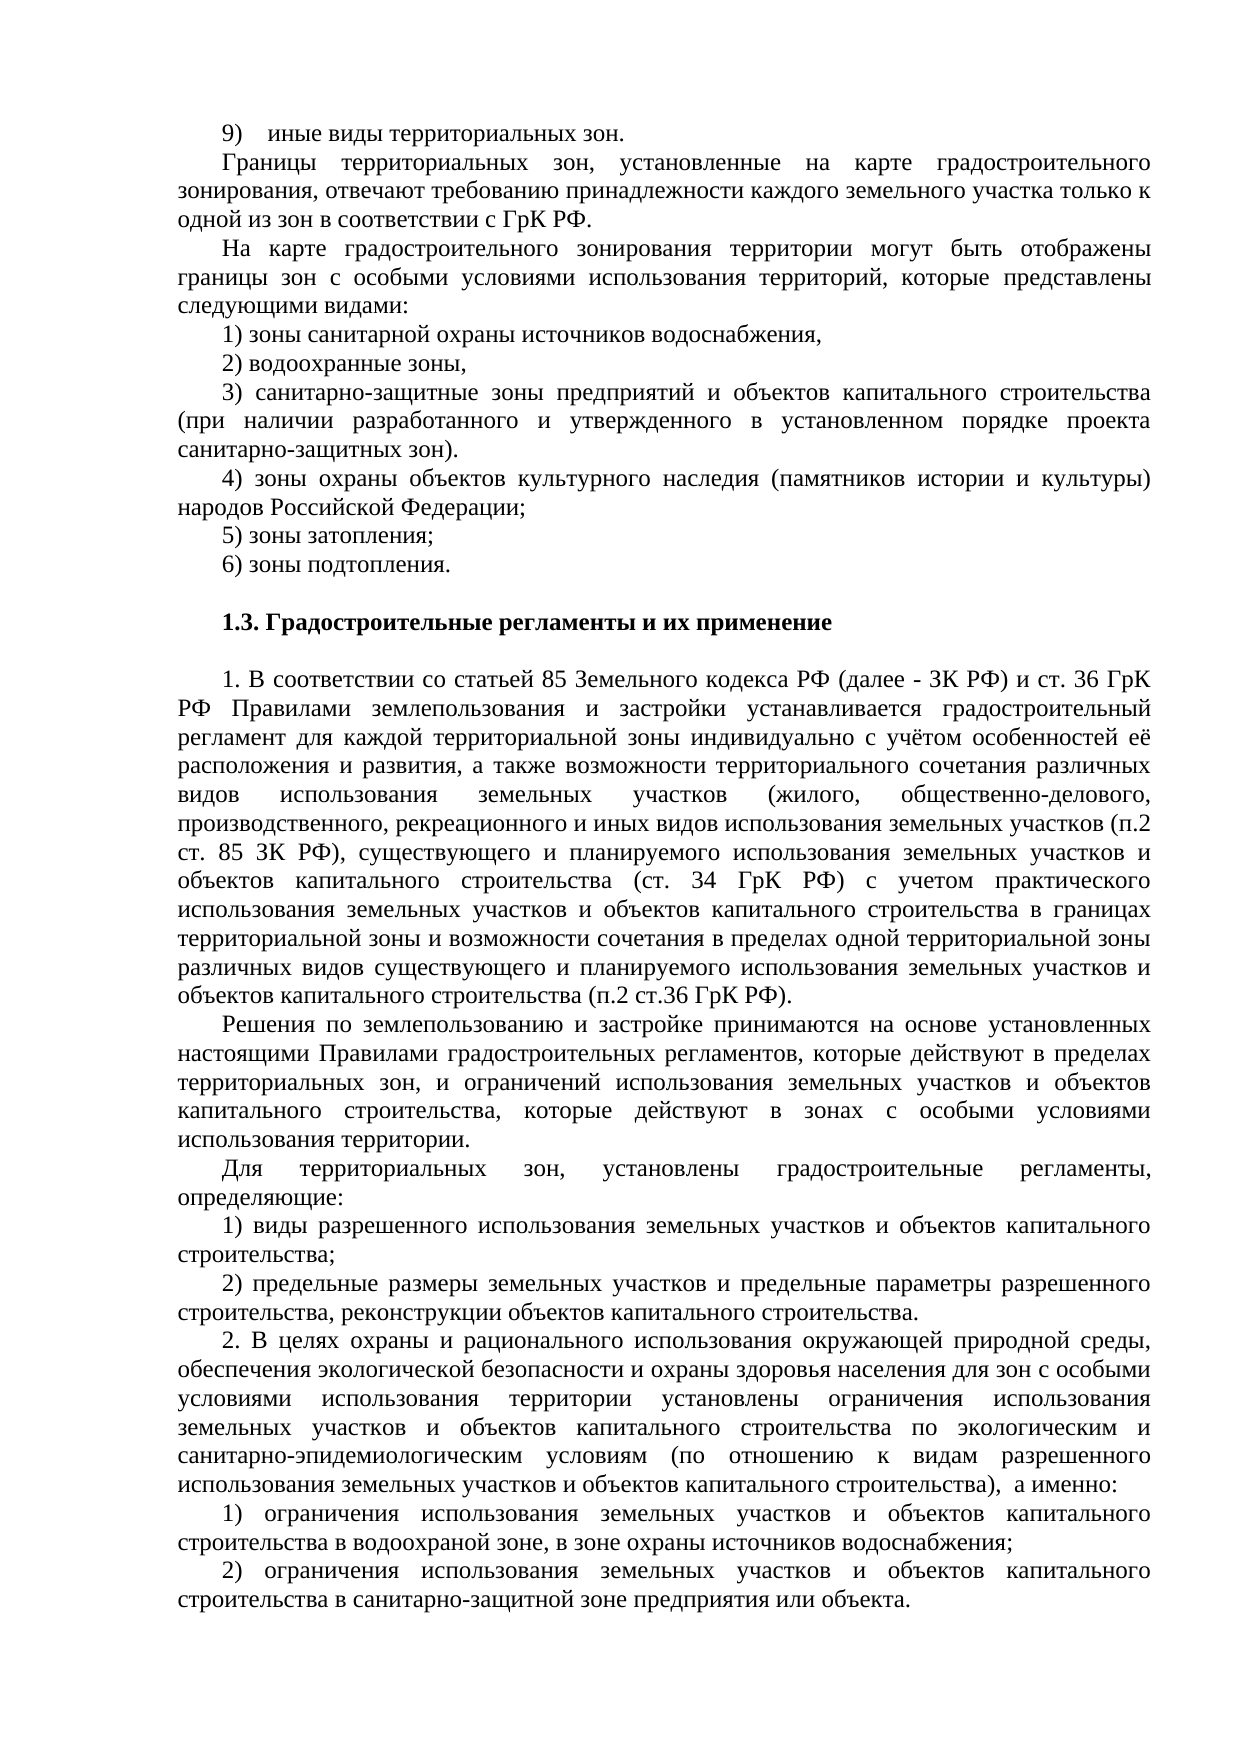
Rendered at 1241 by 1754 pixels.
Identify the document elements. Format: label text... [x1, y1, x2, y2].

text 2) ограничения использования земельных участков и объектов капитального строительства в санитарно-защитной зоне предприятия или объекта. [177, 1556, 1152, 1613]
text На карте градостроительного зонирования территории могут быть отображены границы зон с особыми условиями использования территорий, которые представлены следующими видами: [177, 233, 1152, 319]
text 1. В соответствии со статьей 85 Земельного кодекса РФ (далее - ЗК РФ) и ст. 36 ГрК РФ Правилами землепользования и застройки устанавливается градостроительный регламент для каждой территориальной зоны индивидуально с учётом особенностей её расположения и развития, а также возможности территориального сочетания различных видов использования земельных участков (жилого, общественно-делового, производственного, рекреационного и иных видов использования земельных участков (п.2 ст. 85 ЗК РФ), существующего и планируемого использования земельных участков и объектов капитального строительства (ст. 34 ГрК РФ) с учетом практического использования земельных участков и объектов капитального строительства в границах территориальной зоны и возможности сочетания в пределах одной территориальной зоны различных видов существующего и планируемого использования земельных участков и объектов капитального строительства (п.2 ст.36 ГрК РФ). [177, 664, 1152, 1009]
text 1) виды разрешенного использования земельных участков и объектов капитального строительства; [177, 1211, 1152, 1268]
text 2. В целях охраны и рационального использования окружающей природной среды, обеспечения экологической безопасности и охраны здоровья населения для зон с особыми условиями использования территории установлены ограничения использования земельных участков и объектов капитального строительства по экологическим и санитарно-эпидемиологическим условиям (по отношению к видам разрешенного использования земельных участков и объектов капитального строительства), а именно: [177, 1326, 1152, 1498]
text Для территориальных зон, установлены градостроительные регламенты, определяющие: [177, 1153, 1152, 1211]
text Границы территориальных зон, установленные на карте градостроительного зонирования, отвечают требованию принадлежности каждого земельного участка только к одной из зон в соответствии с ГрК РФ. [177, 147, 1152, 233]
text 2) водоохранные зоны, [177, 348, 1152, 377]
text 9) иные виды территориальных зон. [177, 118, 1152, 147]
text Решения по землепользованию и застройке принимаются на основе установленных настоящими Правилами градостроительных регламентов, которые действуют в пределах территориальных зон, и ограничений использования земельных участков и объектов капитального строительства, которые действуют в зонах с особыми условиями использования территории. [177, 1009, 1152, 1153]
text 1.3. Градостроительные регламенты и их применение [177, 607, 1152, 636]
text 1) ограничения использования земельных участков и объектов капитального строительства в водоохраной зоне, в зоне охраны источников водоснабжения; [177, 1498, 1152, 1556]
text 1) зоны санитарной охраны источников водоснабжения, [177, 319, 1152, 348]
text 3) санитарно-защитные зоны предприятий и объектов капитального строительства (при наличии разработанного и утвержденного в установленном порядке проекта санитарно-защитных зон). [177, 377, 1152, 463]
text 5) зоны затопления; [177, 521, 1152, 549]
text 6) зоны подтопления. [177, 549, 1152, 578]
text 4) зоны охраны объектов культурного наследия (памятников истории и культуры) народов Российской Федерации; [177, 463, 1152, 521]
text 2) предельные размеры земельных участков и предельные параметры разрешенного строительства, реконструкции объектов капитального строительства. [177, 1268, 1152, 1326]
